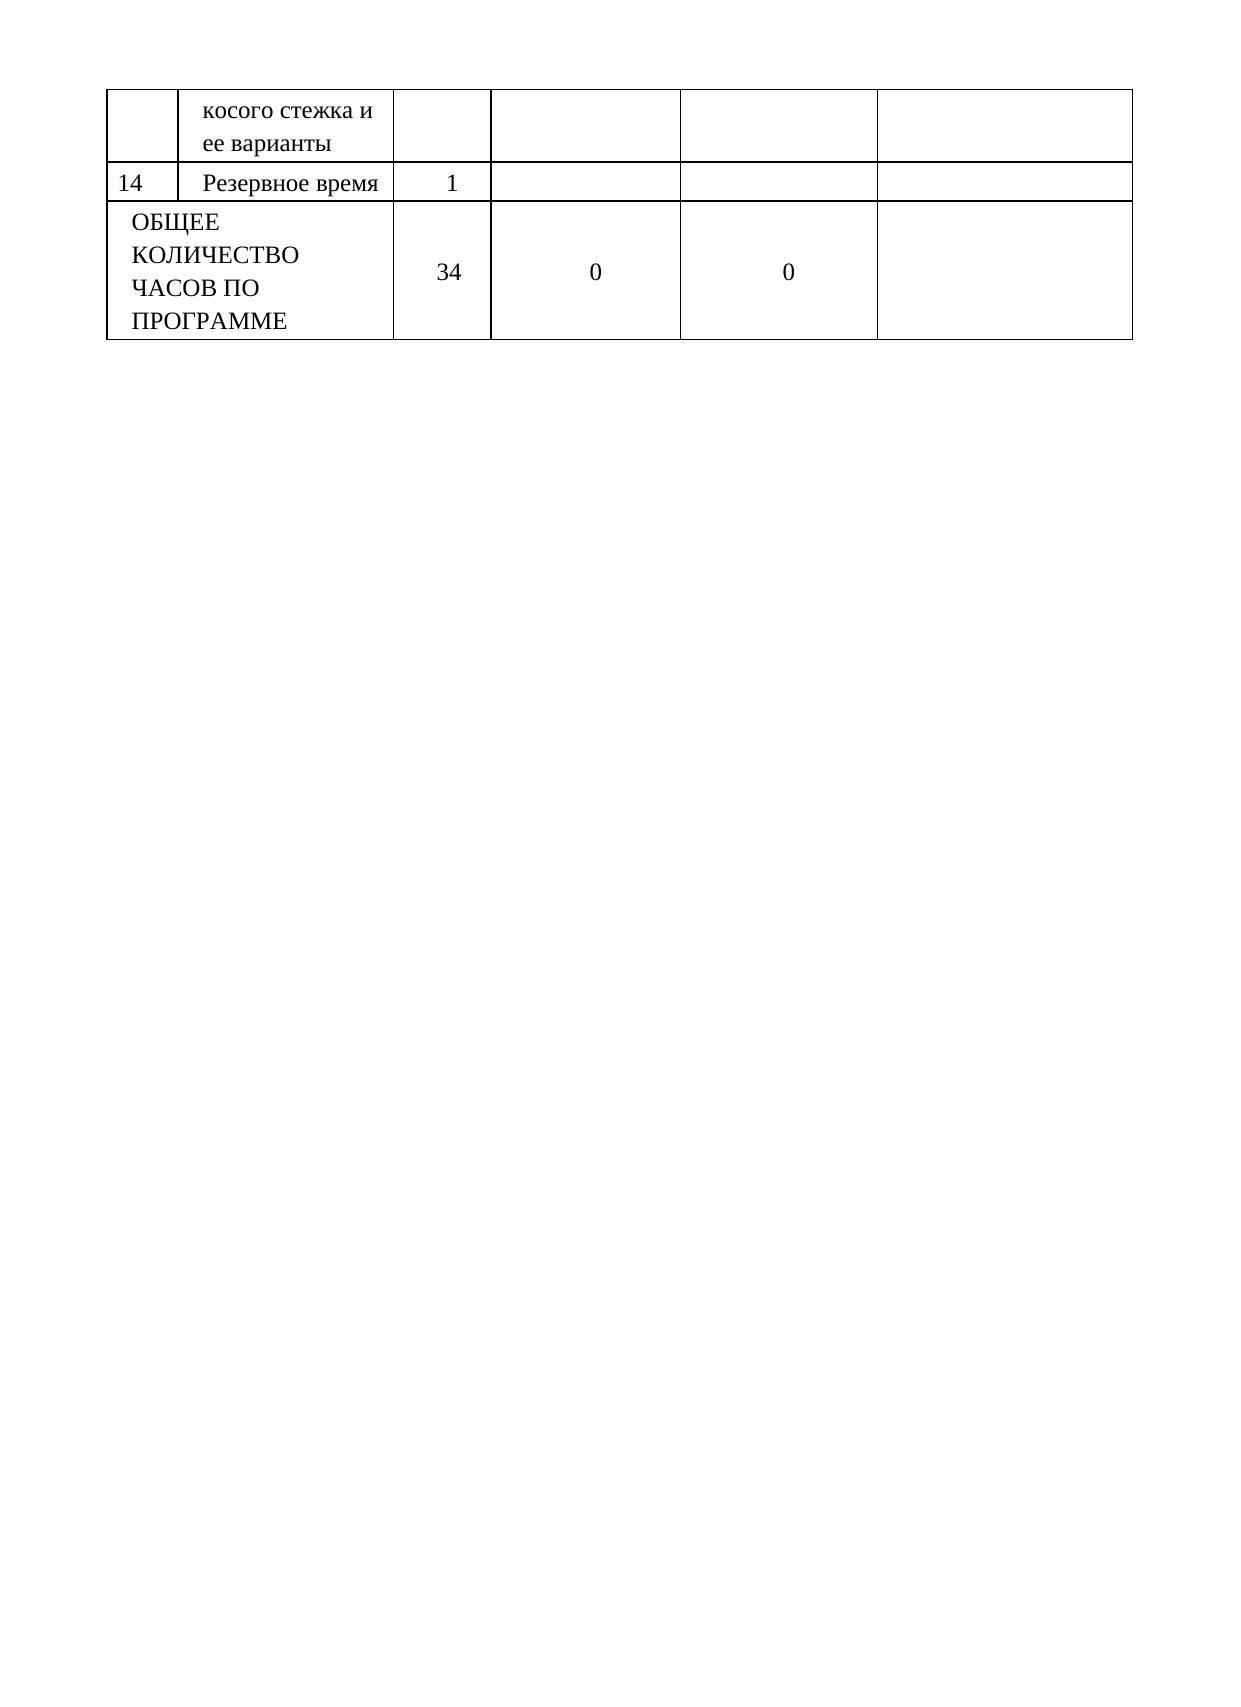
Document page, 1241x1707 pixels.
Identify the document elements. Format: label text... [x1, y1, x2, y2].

table_cell [492, 90, 680, 161]
table_cell [878, 163, 1132, 200]
table_cell 14 [108, 163, 177, 200]
table_cell 0 [681, 202, 877, 339]
table_cell [878, 202, 1132, 339]
table_cell [681, 90, 877, 161]
table_cell 34 [394, 202, 490, 339]
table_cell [878, 90, 1132, 161]
table_cell 1 [394, 163, 490, 200]
table_cell [681, 163, 877, 200]
table_cell 6 [394, 90, 490, 161]
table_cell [179, 90, 393, 161]
table_cell ОБЩЕЕ КОЛИЧЕСТВО ЧАСОВ ПО ПРОГРАММЕ [108, 202, 393, 339]
table_cell [492, 163, 680, 200]
table_cell Резервное время [179, 163, 393, 200]
table_cell 13 [108, 90, 177, 161]
table_cell 0 [492, 202, 680, 339]
